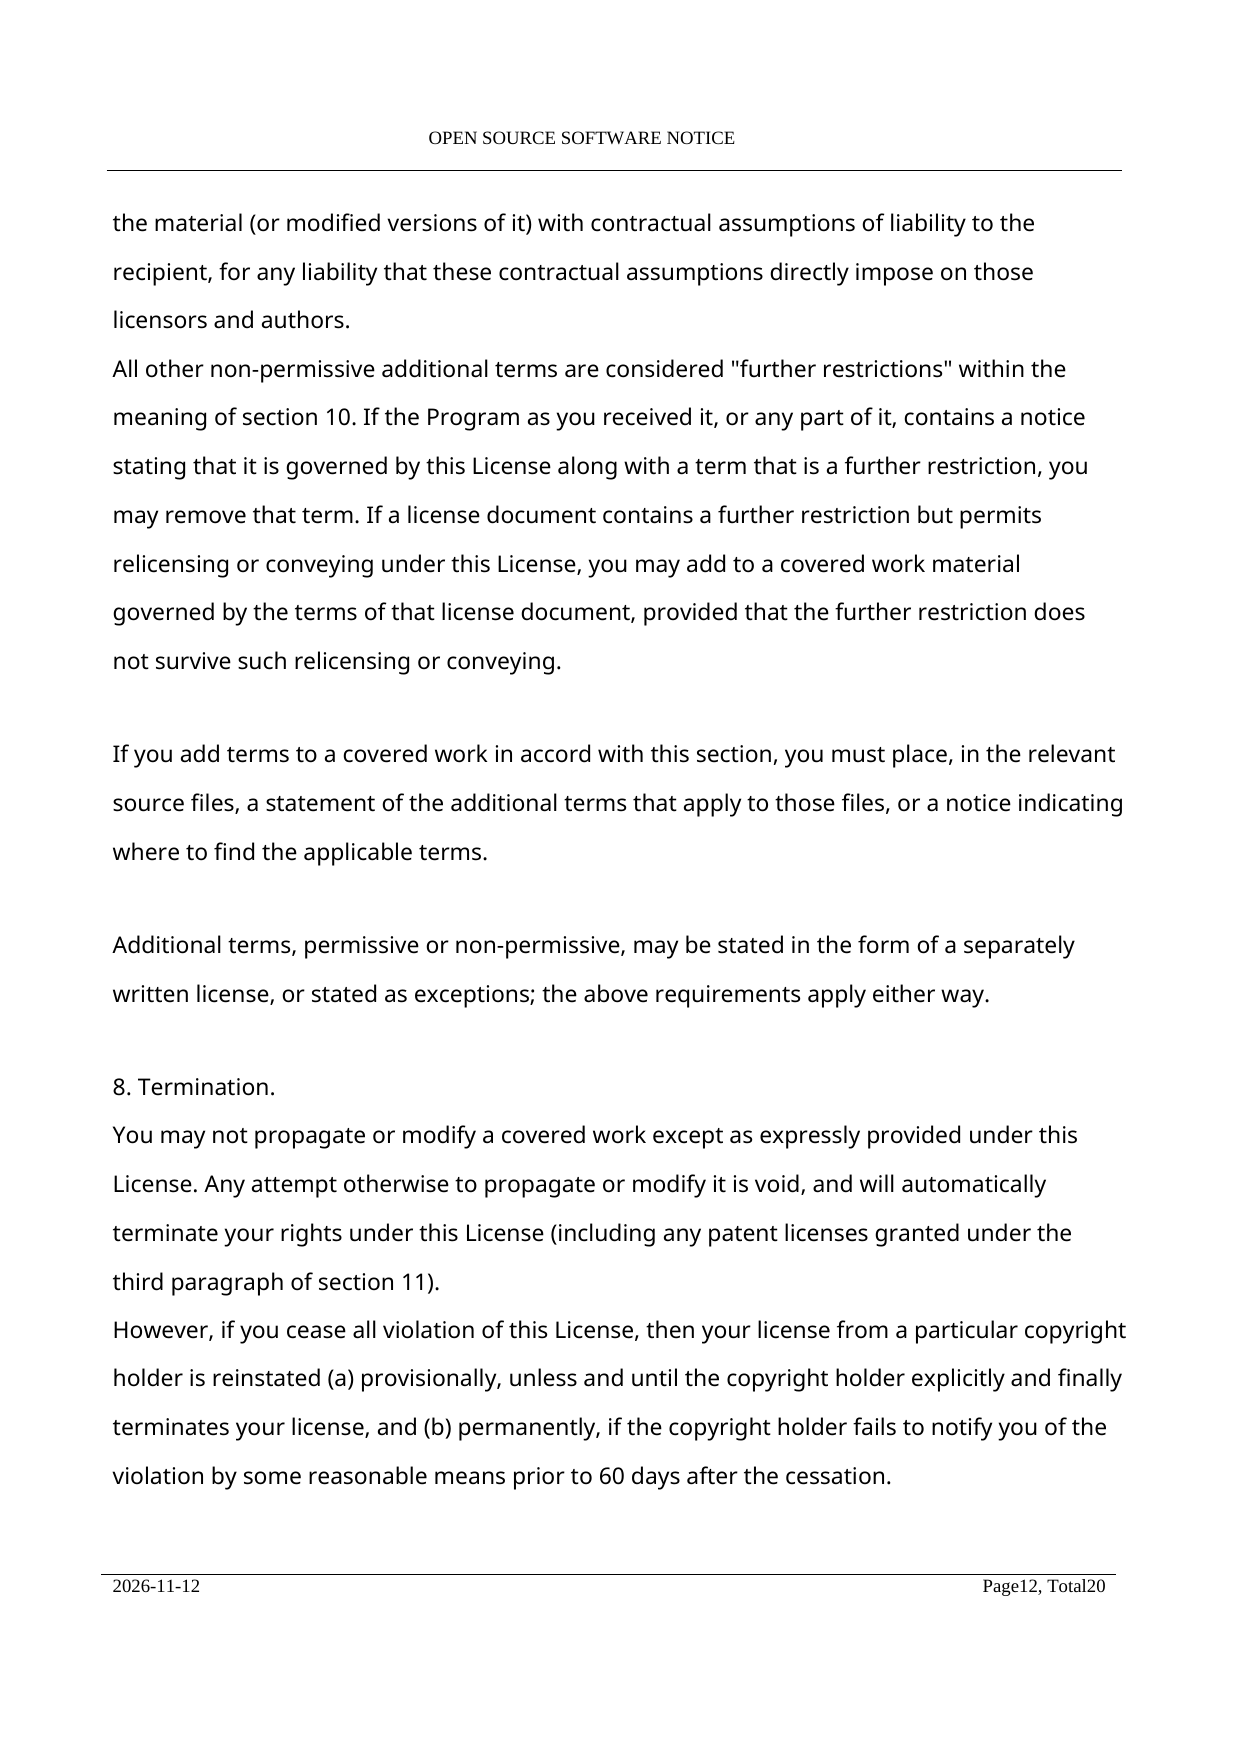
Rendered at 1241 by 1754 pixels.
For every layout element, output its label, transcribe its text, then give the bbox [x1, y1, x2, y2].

text 8. Termination. [112, 1070, 1128, 1103]
text Additional terms, permissive or non-permissive, may be stated in the form of a separately written license, or stated as exceptions; the above requirements apply either way. [112, 928, 1128, 1010]
text However, if you cease all violation of this License, then your license from a particular copyright holder is reinstated (a) provisionally, unless and until the copyright holder explicitly and finally terminates your license, and (b) permanently, if the copyright holder fails to notify you of the violation by some reasonable means prior to 60 days after the cessation. [112, 1313, 1128, 1492]
text You may not propagate or modify a covered work except as expressly provided under this License. Any attempt otherwise to propagate or modify it is void, and will automatically terminate your rights under this License (including any patent licenses granted under the third paragraph of section 11). [112, 1118, 1128, 1297]
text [112, 206, 1128, 336]
text If you add terms to a covered work in accord with this section, you must place, in the relevant source files, a statement of the additional terms that apply to those files, or a notice indicating where to find the applicable terms. [112, 738, 1128, 868]
text All other non-permissive additional terms are considered "further restrictions" within the meaning of section 10. If the Program as you received it, or any part of it, contains a notice stating that it is governed by this License along with a term that is a further restriction, you may remove that term. If a license document contains a further restriction but permits relicensing or conveying under this License, you may add to a covered work material governed by the terms of that license document, provided that the further restriction does not survive such relicensing or conveying. [112, 352, 1128, 677]
